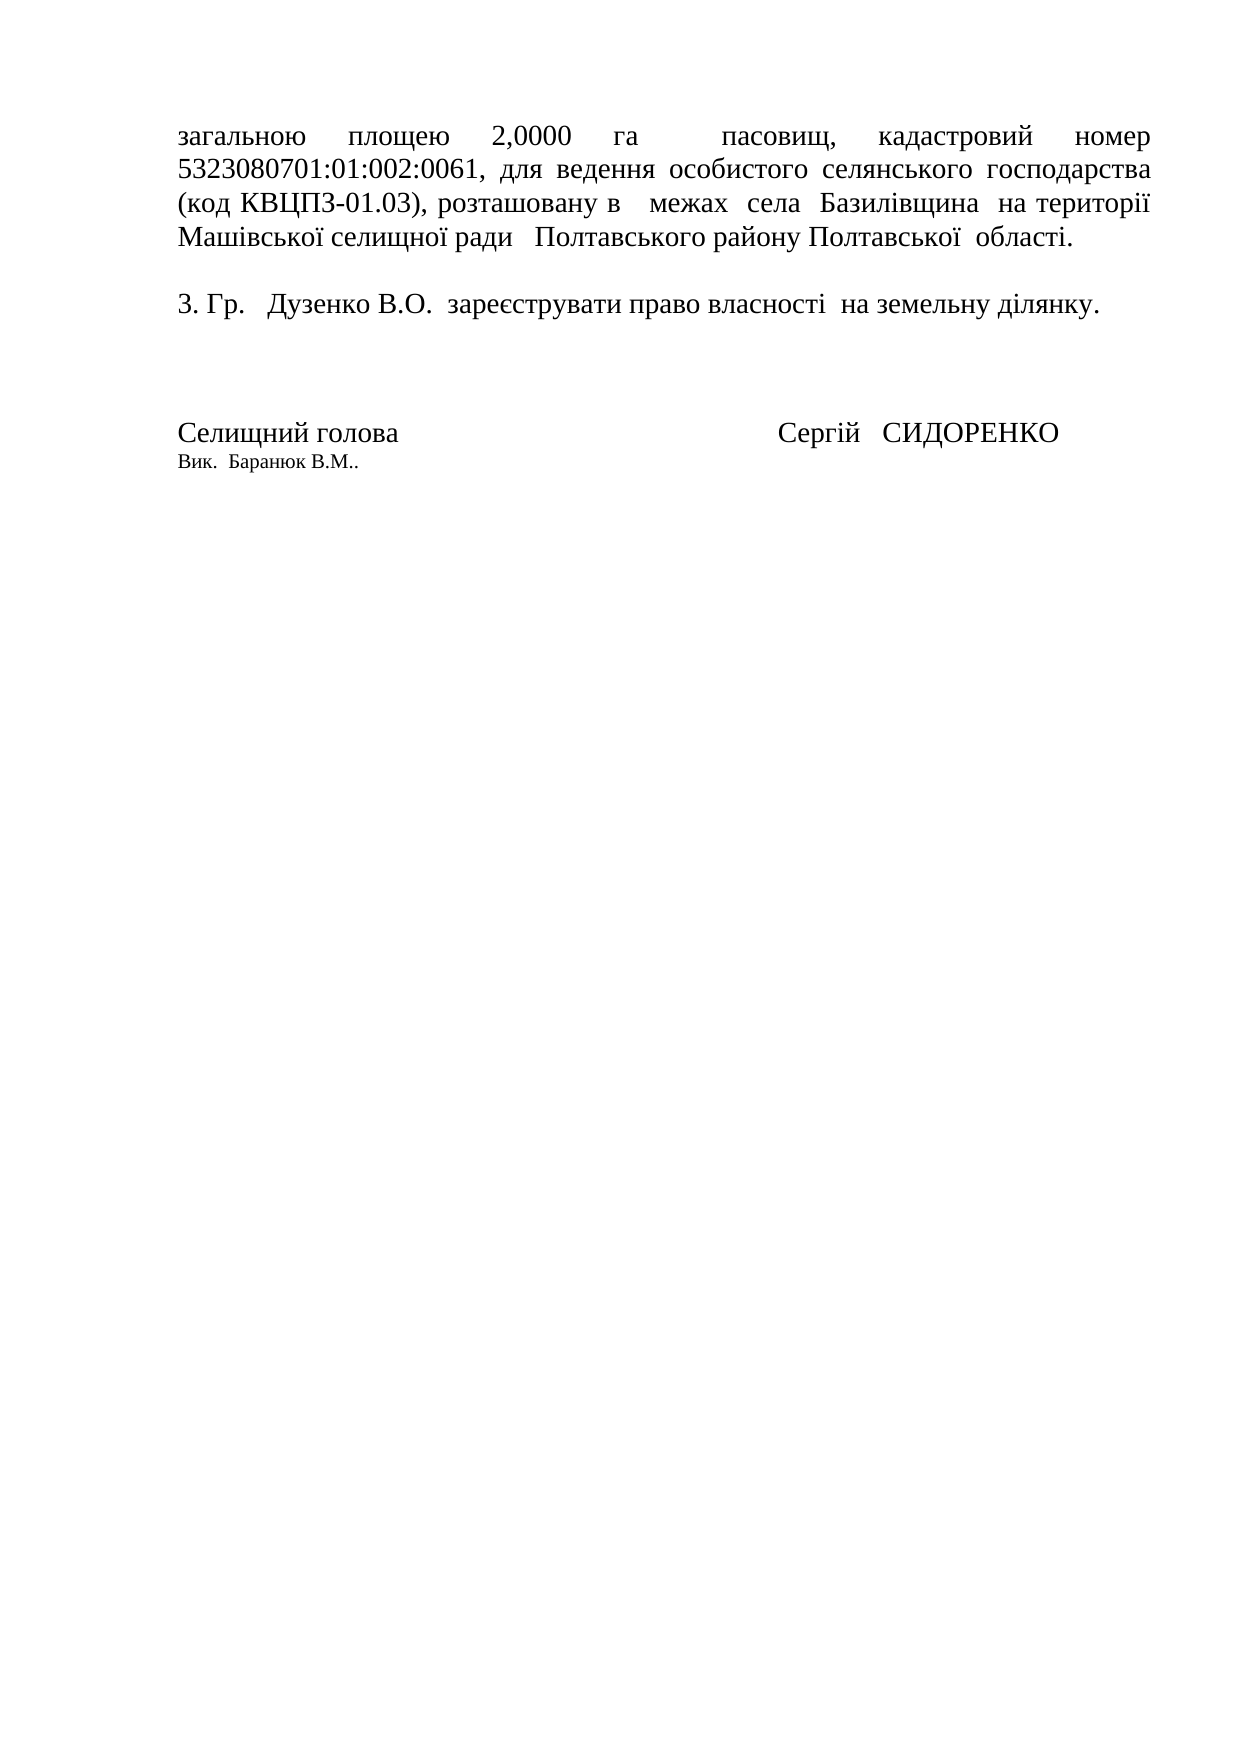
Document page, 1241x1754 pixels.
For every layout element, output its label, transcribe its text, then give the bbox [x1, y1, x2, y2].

text 3. Гр. Дузенко В.О. зареєструвати право власності на земельну ділянку. [177, 286, 1152, 319]
text Селищний голова Сергій СИДОРЕНКО [177, 415, 1152, 449]
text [177, 118, 1152, 252]
text Вик. Баранюк В.М.. [177, 449, 1152, 473]
